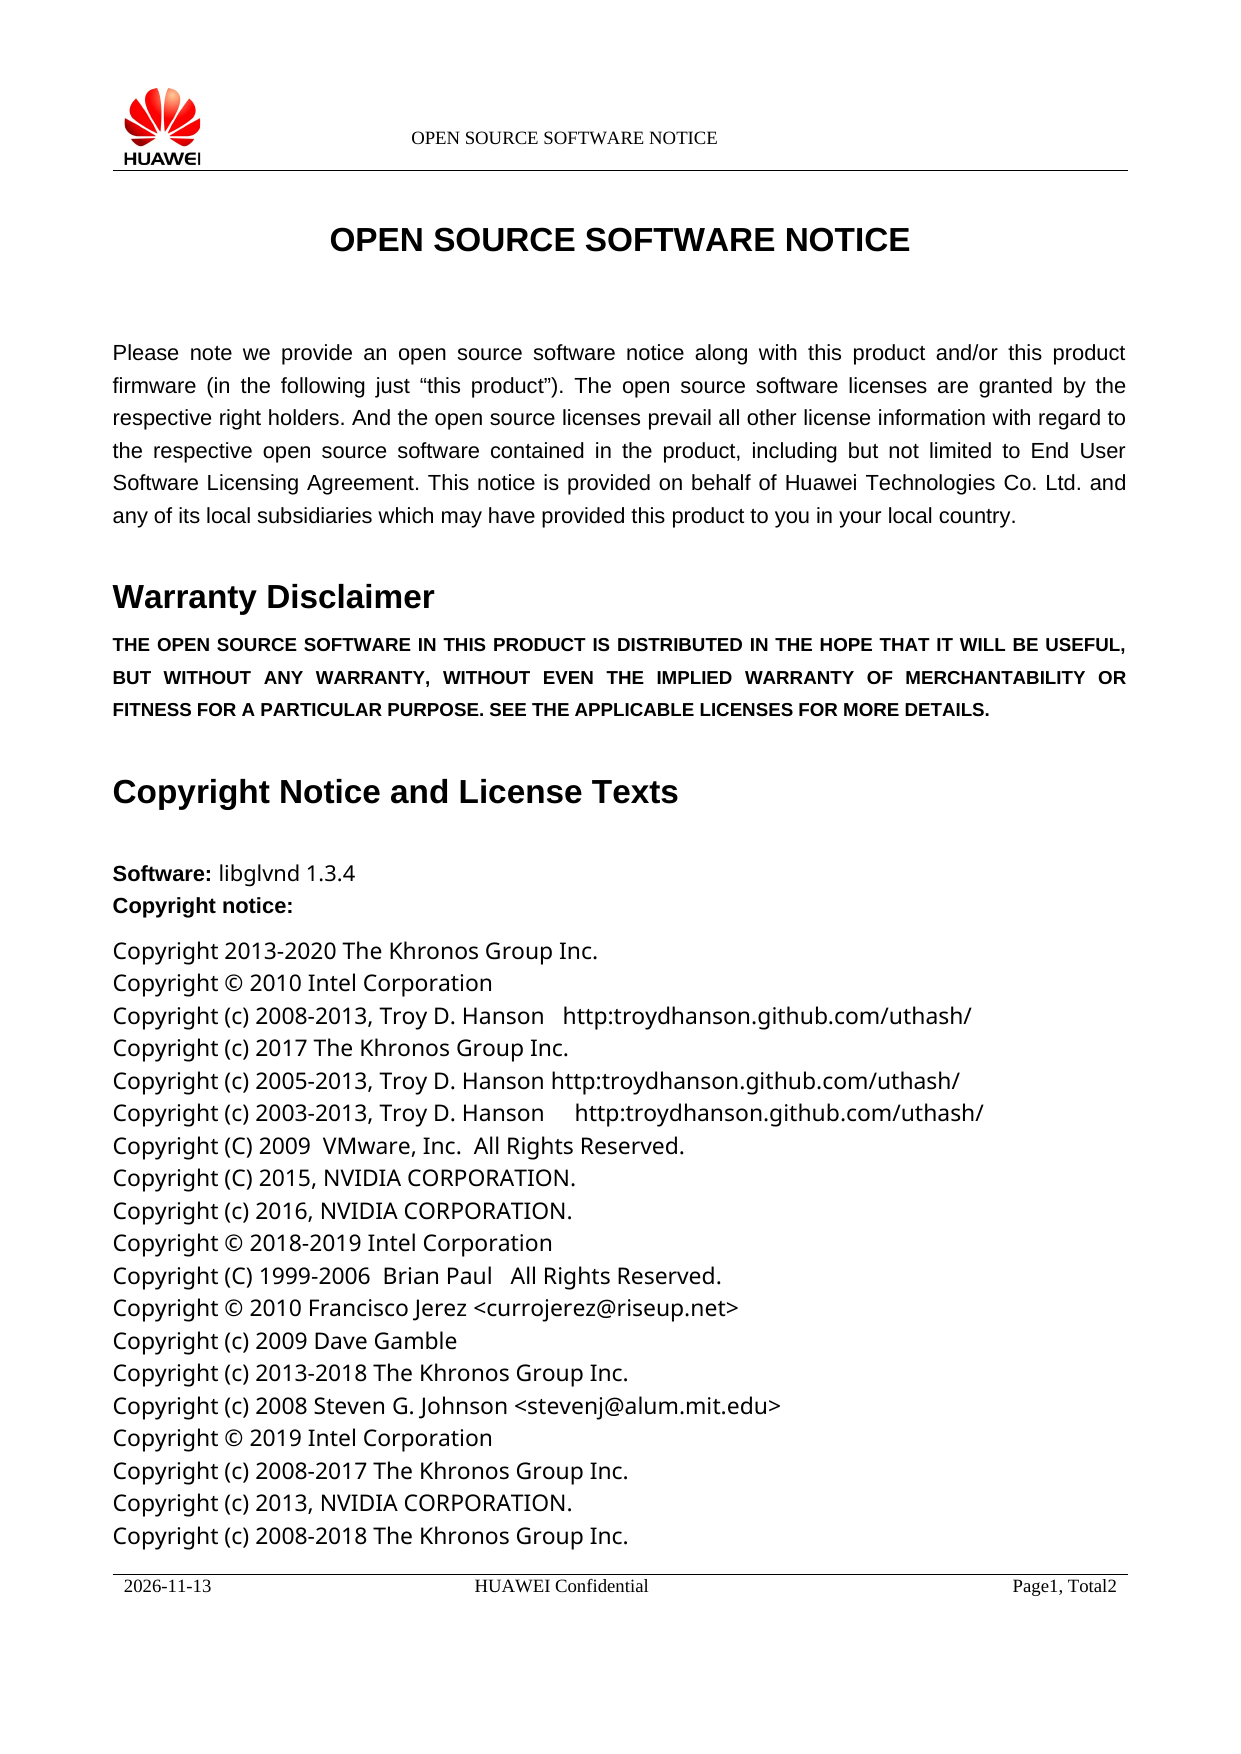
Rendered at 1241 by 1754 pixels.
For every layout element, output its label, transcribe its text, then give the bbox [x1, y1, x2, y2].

text Please note we provide an open source software notice along with this product and/or this product firmware (in the following just “this product”). The open source software licenses are granted by the respective right holders. And the open source licenses prevail all other license information with regard to the respective open source software contained in the product, including but not limited to End User Software Licensing Agreement. This notice is provided on behalf of Huawei Technologies Co. Ltd. and any of its local subsidiaries which may have provided this product to you in your local country. [112, 336, 1128, 531]
text Warranty Disclaimer [112, 564, 1128, 629]
text The open source software in this product is distributed in the hope that it will be useful, but WITHOUT ANY WARRANTY, without even the implied warranty of MERCHANTABILITY or FITNESS FOR A PARTICULAR PURPOSE. See the applicable licenses for more details. [112, 629, 1128, 726]
picture [124, 88, 201, 165]
title Software: libglvnd 1.3.4 [112, 856, 1128, 889]
text OPEN SOURCE SOFTWARE NOTICE [112, 206, 1128, 271]
text Copyright notice: [112, 889, 1128, 921]
text Copyright Notice and License Texts [112, 759, 1128, 824]
